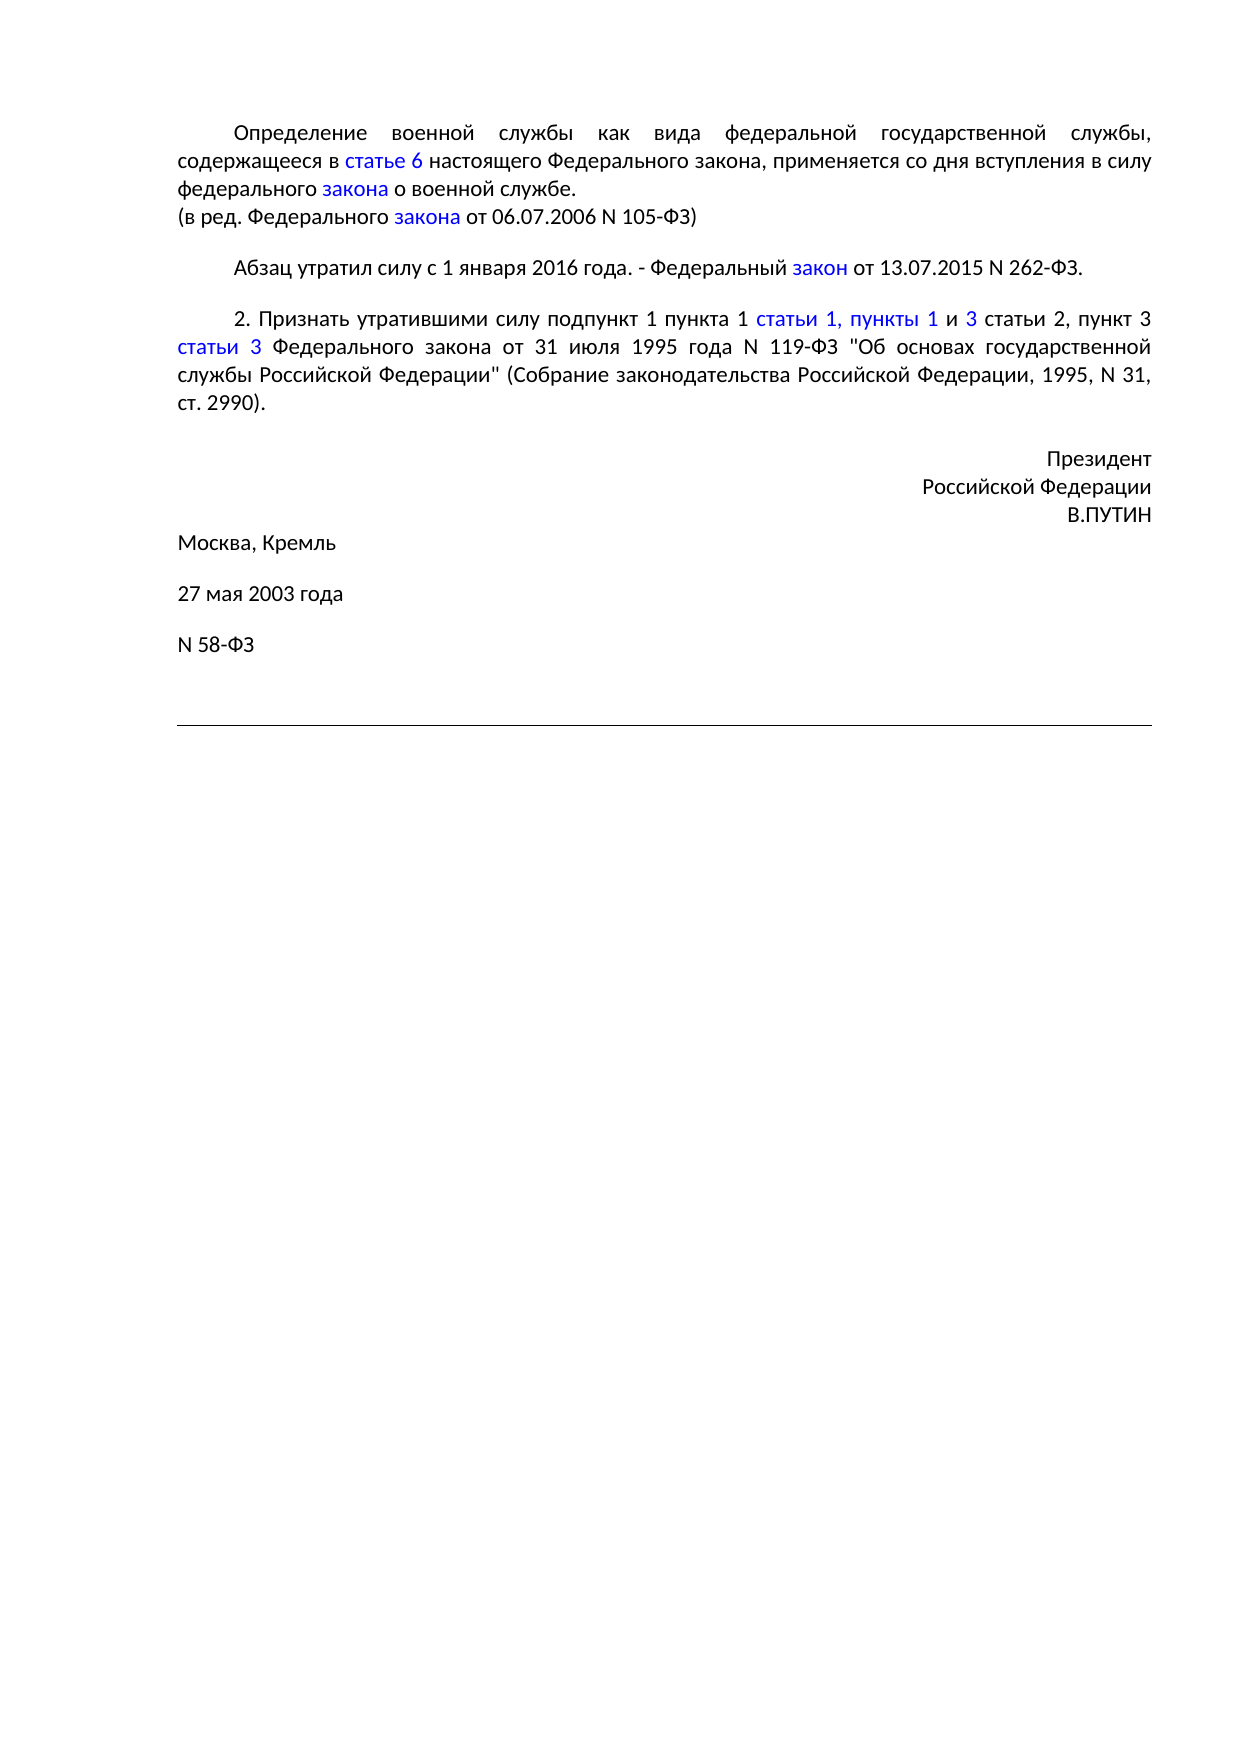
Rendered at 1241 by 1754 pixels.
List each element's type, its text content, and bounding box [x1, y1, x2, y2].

text В.ПУТИН [177, 500, 1152, 528]
text Абзац утратил силу с 1 января 2016 года. - Федеральный закон от 13.07.2015 N 262-ФЗ. [177, 253, 1152, 281]
text Москва, Кремль [177, 528, 1152, 556]
text 27 мая 2003 года [177, 579, 1152, 607]
text (в ред. Федерального закона от 06.07.2006 N 105-ФЗ) [177, 202, 1152, 230]
text 2. Признать утратившими силу подпункт 1 пункта 1 статьи 1, пункты 1 и 3 статьи 2, пункт 3 статьи 3 Федерального закона от 31 июля 1995 года N 119-ФЗ "Об основах государственной службы Российской Федерации" (Собрание законодательства Российской Федерации, 1995, N 31, ст. 2990). [177, 304, 1152, 416]
text Российской Федерации [177, 472, 1152, 500]
text N 58-ФЗ [177, 630, 1152, 658]
text Президент [177, 444, 1152, 472]
text Определение военной службы как вида федеральной государственной службы, содержащееся в статье 6 настоящего Федерального закона, применяется со дня вступления в силу федерального закона о военной службе. [177, 118, 1152, 202]
